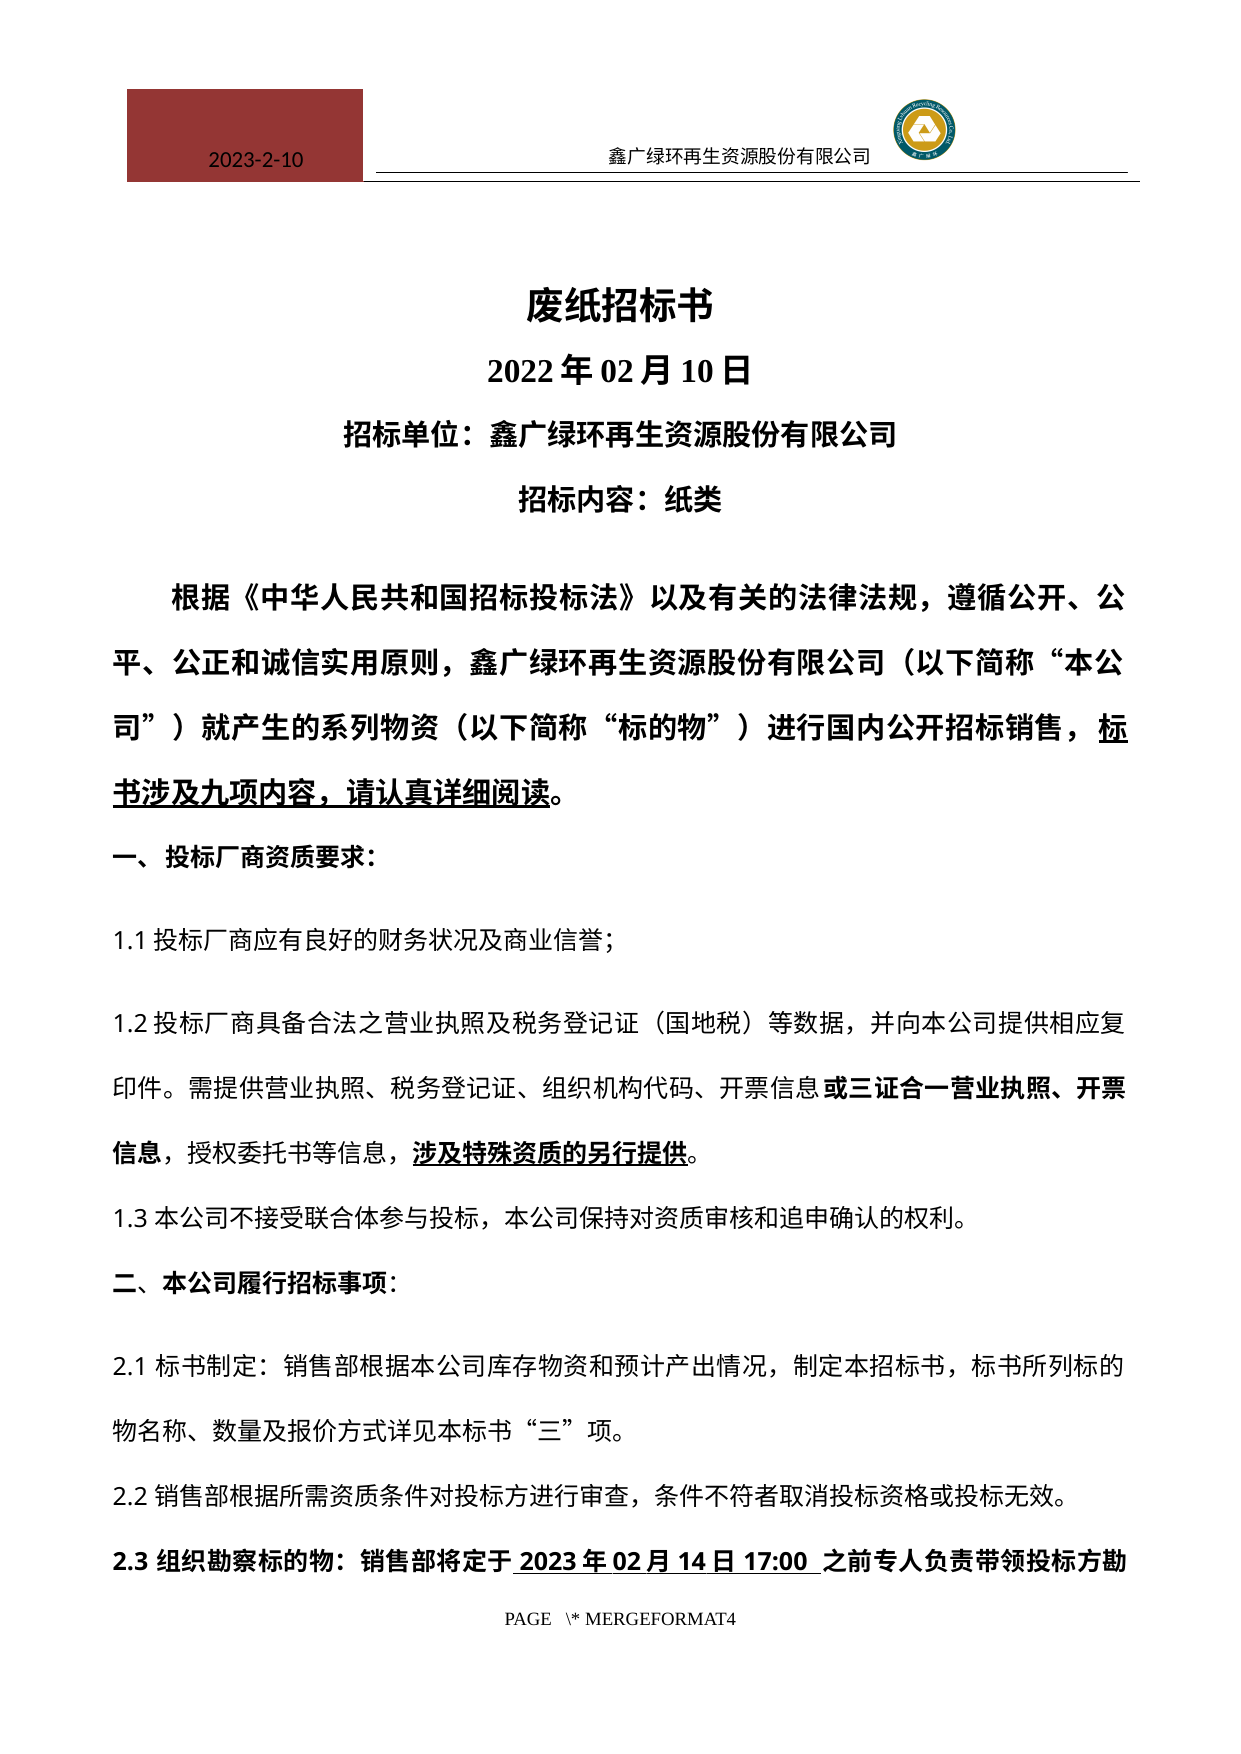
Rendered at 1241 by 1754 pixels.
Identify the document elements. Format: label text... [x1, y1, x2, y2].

list 投标厂商资质要求： [112, 823, 1128, 888]
text 2022年02月10日 [112, 335, 1128, 400]
picture [892, 96, 959, 164]
text 二、本公司履行招标事项： [112, 1249, 1128, 1314]
text 2.1 标书制定：销售部根据本公司库存物资和预计产出情况，制定本招标书，标书所列标的物名称、数量及报价方式详见本标书“三”项。 [112, 1332, 1128, 1462]
text 1.2投标厂商具备合法之营业执照及税务登记证（国地税）等数据，并向本公司提供相应复印件。需提供营业执照、税务登记证、组织机构代码、开票信息或三证合一营业执照、开票信息，授权委托书等信息，涉及特殊资质的另行提供。 [112, 989, 1128, 1184]
text 1.3 本公司不接受联合体参与投标，本公司保持对资质审核和追申确认的权利。 [112, 1184, 1128, 1249]
text 招标内容：纸类 [112, 465, 1128, 530]
text 招标单位：鑫广绿环再生资源股份有限公司 [112, 400, 1128, 465]
text 1.1投标厂商应有良好的财务状况及商业信誉； [112, 906, 1128, 971]
text 2.2 销售部根据所需资质条件对投标方进行审查，条件不符者取消投标资格或投标无效。 [112, 1462, 1128, 1527]
text 2.3 组织勘察标的物：销售部将定于 2023年02月14日 17:00 之前专人负责带领投标方勘察标的物，并及时统一解答疑问。 [112, 1527, 1128, 1592]
text 根据《中华人民共和国招标投标法》以及有关的法律法规，遵循公开、公平、公正和诚信实用原则，鑫广绿环再生资源股份有限公司（以下简称“本公司”）就产生的系列物资（以下简称“标的物”）进行国内公开招标销售，标书涉及九项内容，请认真详细阅读。 [112, 563, 1128, 823]
text 废纸招标书 [112, 270, 1128, 335]
